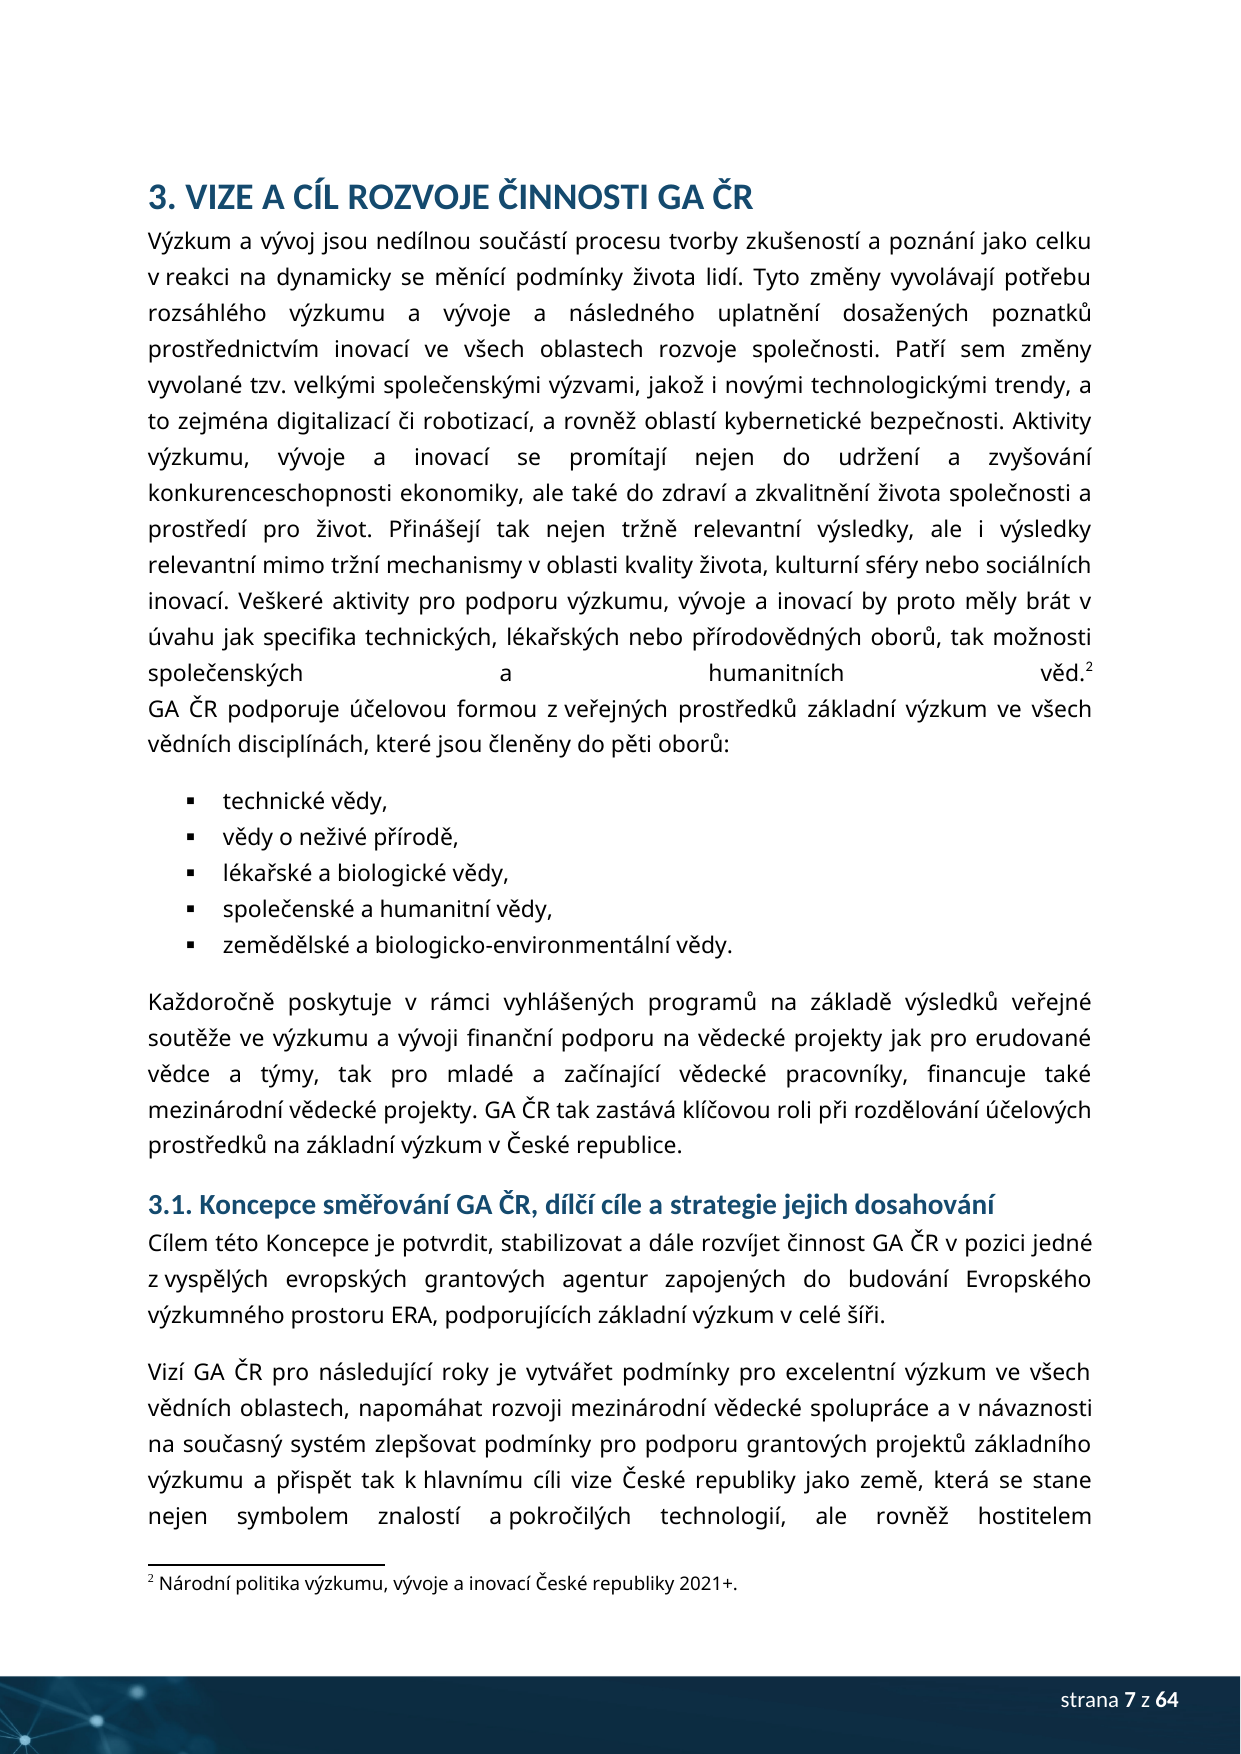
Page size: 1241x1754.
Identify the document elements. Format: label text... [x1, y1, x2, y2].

list lékařské a biologické vědy, [185, 857, 1093, 888]
text Každoročně poskytuje v rámci vyhlášených programů na základě výsledků veřejné soutěže ve výzkumu a vývoji finanční podporu na vědecké projekty jak pro erudované vědce a týmy, tak pro mladé a začínající vědecké pracovníky, financuje také mezinárodní vědecké projekty. GA ČR tak zastává klíčovou roli při rozdělování účelových prostředků na základní výzkum v České republice. [148, 986, 1093, 1161]
subtitle 3.1. Koncepce směřování GA ČR, dílčí cíle a strategie jejich dosahování [148, 1186, 1093, 1222]
list technické vědy, [185, 785, 1093, 816]
list zemědělské a biologicko-environmentální vědy. [185, 929, 1093, 960]
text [148, 1356, 1093, 1531]
subtitle 3. VIZE A CÍL ROZVOJE ČINNOSTI GA ČR [148, 173, 1093, 218]
picture [0, 1643, 1241, 1754]
text Výzkum a vývoj jsou nedílnou součástí procesu tvorby zkušeností a poznání jako celku v reakci na dynamicky se měnící podmínky života lidí. Tyto změny vyvolávají potřebu rozsáhlého výzkumu a vývoje a následného uplatnění dosažených poznatků prostřednictvím inovací ve všech oblastech rozvoje společnosti. Patří sem změny vyvolané tzv. velkými společenskými výzvami, jakož i novými technologickými trendy, a to zejména digitalizací či robotizací, a rovněž oblastí kybernetické bezpečnosti. Aktivity výzkumu, vývoje a inovací se promítají nejen do udržení a zvyšování konkurenceschopnosti ekonomiky, ale také do zdraví a zkvalitnění života společnosti a prostředí pro život. Přinášejí tak nejen tržně relevantní výsledky, ale i výsledky relevantní mimo tržní mechanismy v oblasti kvality života, kulturní sféry nebo sociálních inovací. Veškeré aktivity pro podporu výzkumu, vývoje a inovací by proto měly brát v úvahu jak specifika technických, lékařských nebo přírodovědných oborů, tak možnosti společenských a humanitních věd. GA ČR podporuje účelovou formou z veřejných prostředků základní výzkum ve všech vědních disciplínách, které jsou členěny do pěti oborů: [148, 225, 1093, 760]
text Cílem této Koncepce je potvrdit, stabilizovat a dále rozvíjet činnost GA ČR v pozici jedné z vyspělých evropských grantových agentur zapojených do budování Evropského výzkumného prostoru ERA, podporujících základní výzkum v celé šíři. [148, 1227, 1093, 1330]
list společenské a humanitní vědy, [185, 893, 1093, 924]
list vědy o neživé přírodě, [185, 821, 1093, 852]
